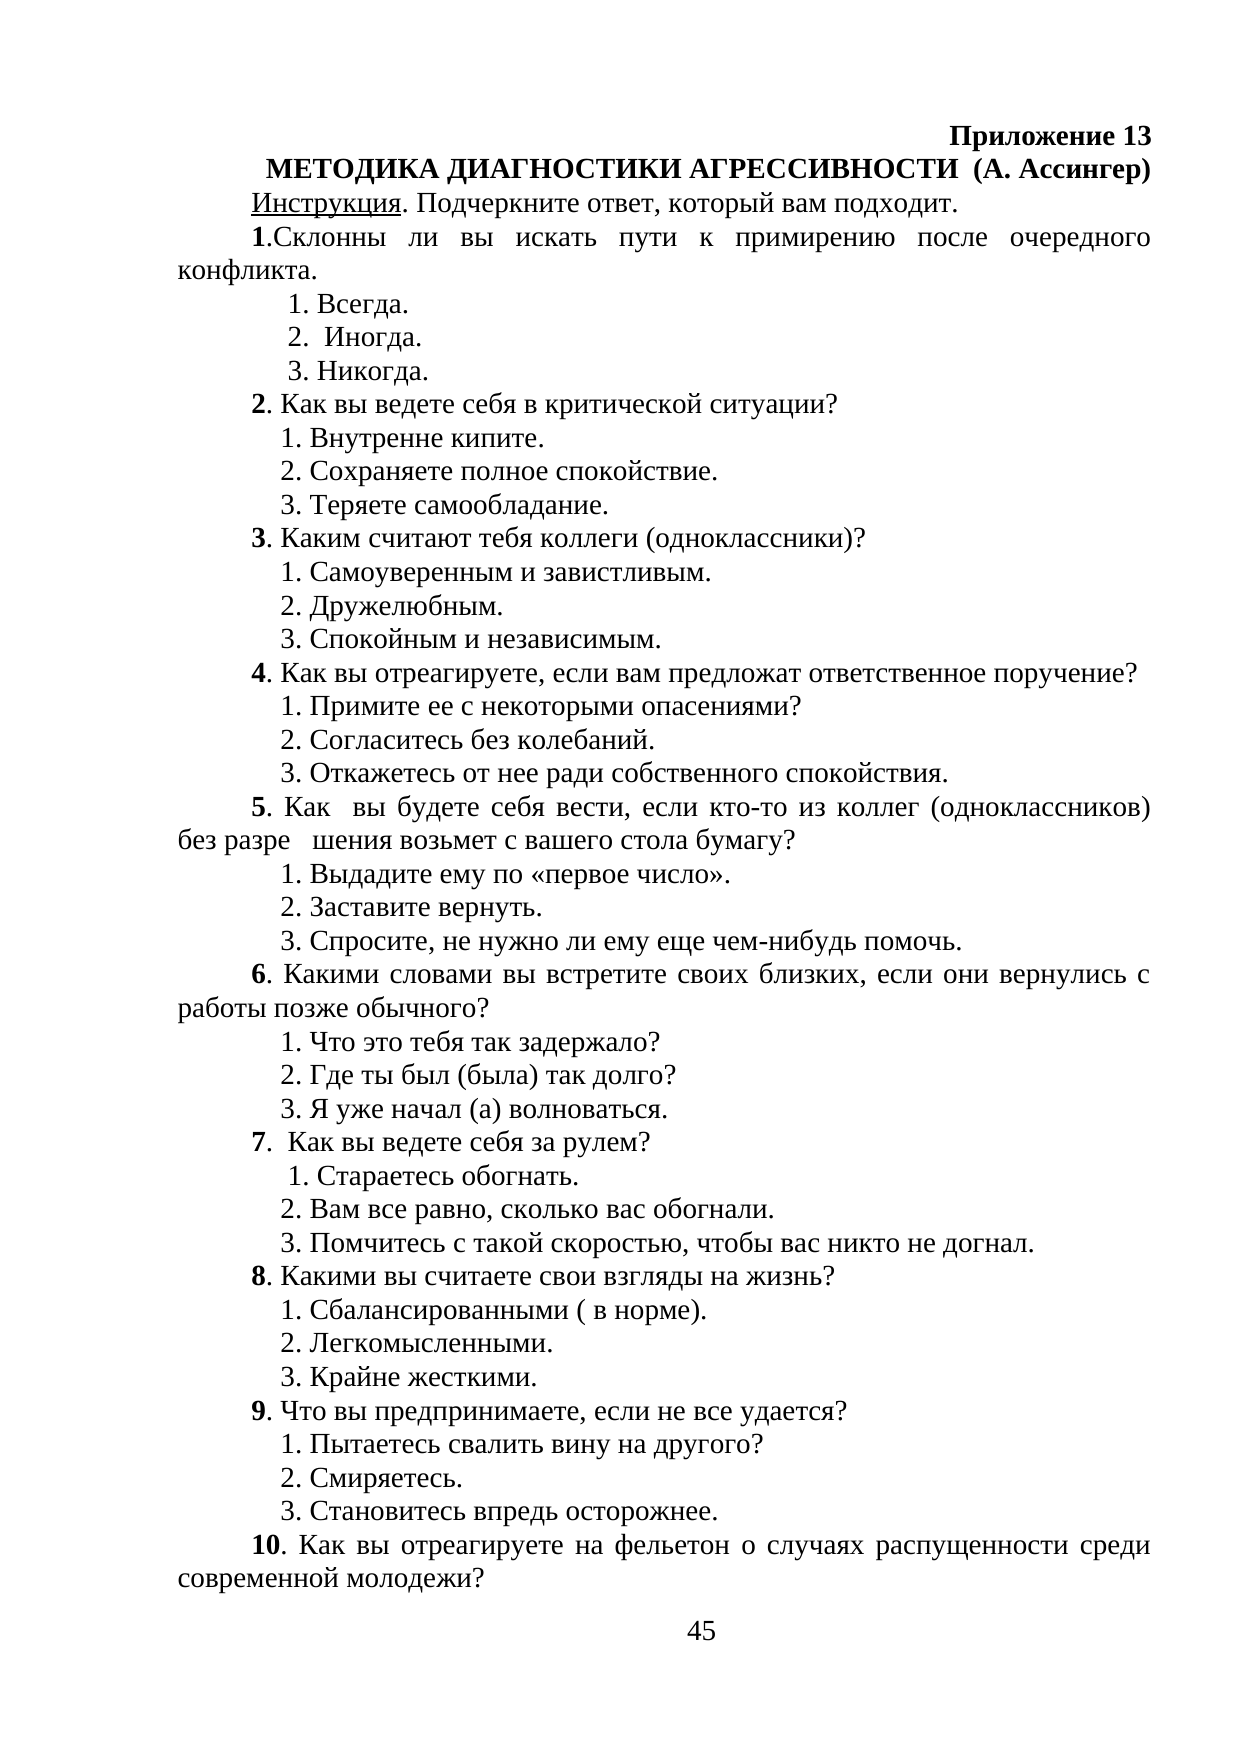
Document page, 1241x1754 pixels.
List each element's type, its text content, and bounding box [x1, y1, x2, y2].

text 3. Спокойным и независимым. [177, 621, 1152, 655]
subtitle Приложение 13 [177, 118, 1152, 152]
text 3. Теряете самообладание. [177, 487, 1152, 521]
text 1. Выдадите ему по «первое число». [177, 856, 1152, 889]
text 9. Что вы предпринимаете, если не все удается? [177, 1393, 1152, 1426]
text 1. Внутренне кипите. [177, 420, 1152, 453]
text 2. Легкомысленными. [177, 1326, 1152, 1359]
text 1. Примите ее с некоторыми опасениями? [177, 688, 1152, 722]
text 1. Сбалансированными ( в норме). [177, 1292, 1152, 1326]
text 3. Откажетесь от нее ради собственного спокойствия. [177, 755, 1152, 789]
text 2. Смиряетесь. [177, 1460, 1152, 1493]
text 2. Сохраняете полное спокойствие. [177, 453, 1152, 487]
text 2. Где ты был (была) так долго? [177, 1057, 1152, 1091]
text 1. Что это тебя так задержало? [177, 1024, 1152, 1057]
text 1. Всегда. [177, 286, 1152, 319]
text 5. Как вы будете себя вести, если кто-то из коллег (одноклассников) без разре шения возьмет с вашего стола бумагу? [177, 789, 1152, 856]
text 1. Самоуверенным и завистливым. [177, 554, 1152, 588]
text МЕТОДИКА ДИАГНОСТИКИ АГРЕССИВНОСТИ (А. Ассингер) [177, 152, 1152, 185]
text 4. Как вы отреагируете, если вам предложат ответственное поручение? [177, 655, 1152, 688]
text 1. Стараетесь обогнать. [177, 1158, 1152, 1191]
text 3. Никогда. [177, 353, 1152, 386]
text 3. Помчитесь с такой скоростью, чтобы вас никто не догнал. [177, 1225, 1152, 1258]
text 3. Спросите, не нужно ли ему еще чем-нибудь помочь. [177, 923, 1152, 957]
text 2. Заставите вернуть. [177, 889, 1152, 923]
text 2. Вам все равно, сколько вас обогнали. [177, 1191, 1152, 1225]
text 6. Какими словами вы встретите своих близких, если они вернулись с работы позже обычного? [177, 957, 1152, 1024]
text 8. Какими вы считаете свои взгляды на жизнь? [177, 1258, 1152, 1292]
text 10. Как вы отреагируете на фельетон о случаях распущенности среди современной молодежи? [177, 1527, 1152, 1594]
text 2. Как вы ведете себя в критической ситуации? [177, 386, 1152, 420]
text 3. Я уже начал (а) волноваться. [177, 1091, 1152, 1124]
text 2. Согласитесь без колебаний. [177, 722, 1152, 755]
text 3. Каким считают тебя коллеги (одноклассники)? [177, 521, 1152, 554]
text 1.Склонны ли вы искать пути к примирению после очередного конфликта. [177, 219, 1152, 286]
text 7. Как вы ведете себя за рулем? [177, 1124, 1152, 1158]
text 2. Иногда. [177, 319, 1152, 353]
text 3. Становитесь впредь осторожнее. [177, 1493, 1152, 1527]
text Инструкция. Подчеркните ответ, который вам подходит. [177, 185, 1152, 219]
text 3. Крайне жесткими. [177, 1359, 1152, 1393]
text 2. Дружелюбным. [177, 588, 1152, 621]
text 1. Пытаетесь свалить вину на другого? [177, 1426, 1152, 1460]
